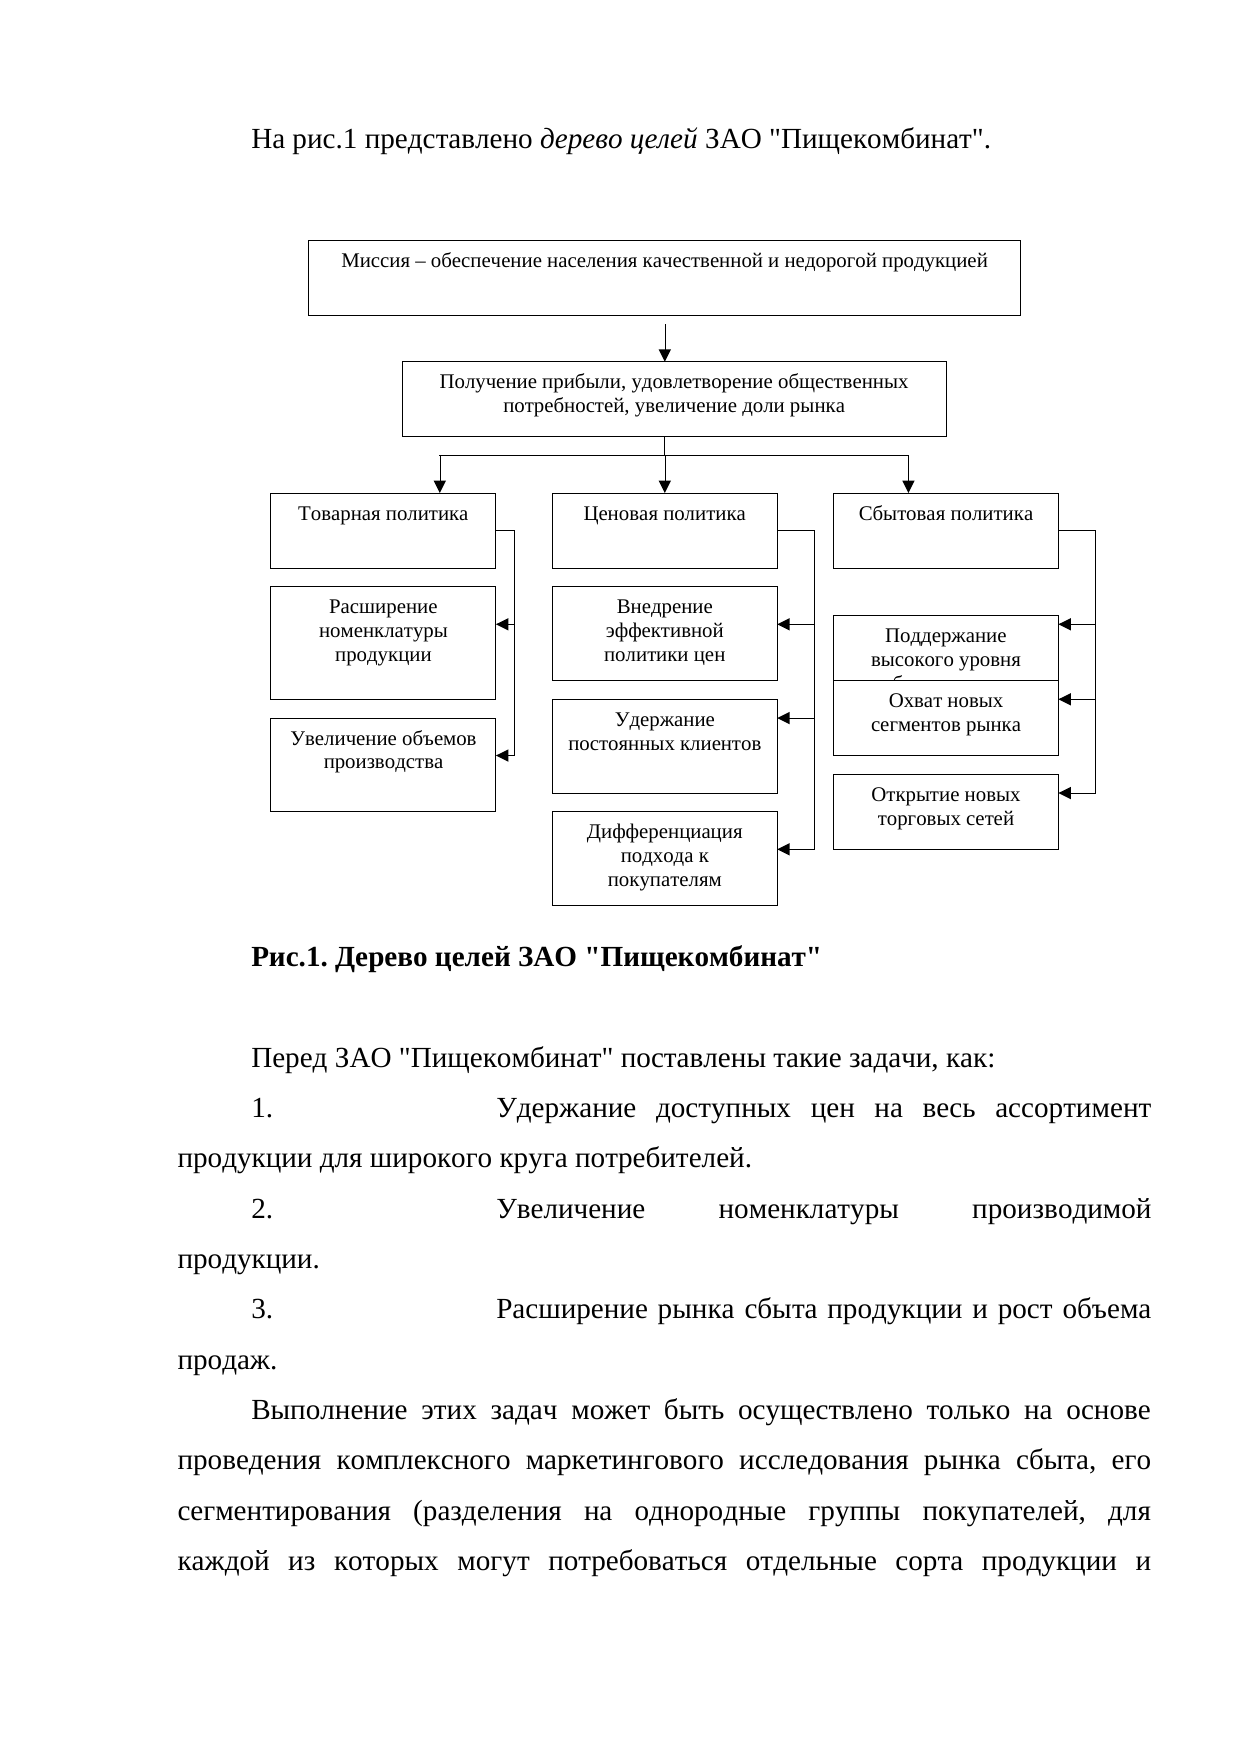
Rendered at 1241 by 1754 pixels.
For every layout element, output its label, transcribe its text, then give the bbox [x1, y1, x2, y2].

list Расширение рынка сбыта продукции и рост объема продаж. [177, 1291, 1152, 1375]
text Рис.1. Дерево целей ЗАО "Пищекомбинат" [177, 222, 1152, 973]
list Увеличение номенклатуры производимой продукции. [177, 1191, 1152, 1275]
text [177, 1392, 1152, 1577]
list Удержание доступных цен на весь ассортимент продукции для широкого круга потребителей. [177, 1090, 1152, 1174]
text Перед ЗАО "Пищекомбинат" поставлены такие задачи, как: [177, 1040, 1152, 1073]
